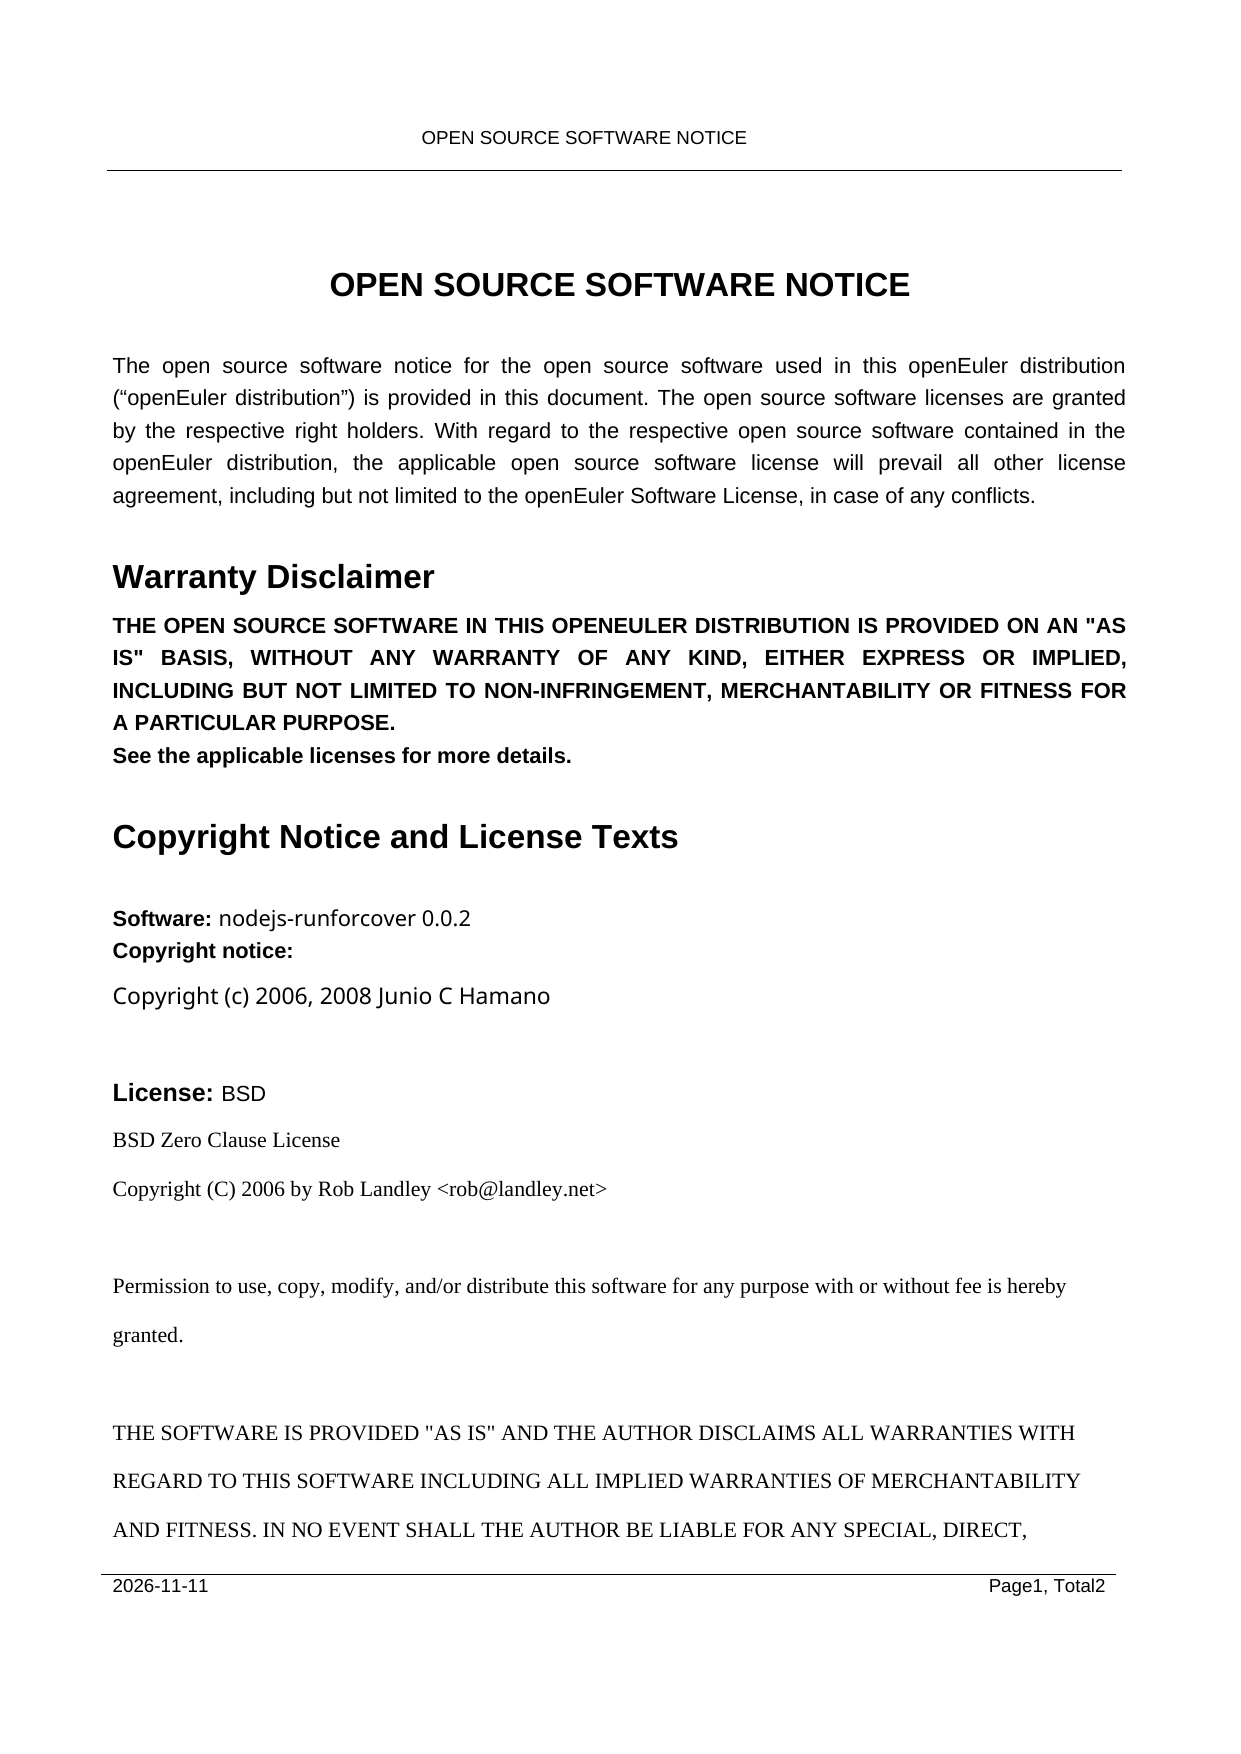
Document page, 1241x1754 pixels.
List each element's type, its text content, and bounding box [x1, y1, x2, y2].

text THE OPEN SOURCE SOFTWARE IN THIS OPENEULER DISTRIBUTION IS PROVIDED ON AN "AS IS" BASIS, WITHOUT ANY WARRANTY OF ANY KIND, EITHER EXPRESS OR IMPLIED, INCLUDING BUT NOT LIMITED TO NON-INFRINGEMENT, MERCHANTABILITY OR FITNESS FOR A PARTICULAR PURPOSE. See the applicable licenses for more details. [112, 609, 1128, 771]
text Copyright Notice and License Texts [112, 804, 1128, 869]
text Software: nodejs-runforcover 0.0.2 [112, 901, 1128, 934]
text Copyright notice: [112, 934, 1128, 966]
text The open source software notice for the open source software used in this openEuler distribution (“openEuler distribution”) is provided in this document. The open source software licenses are granted by the respective right holders. With regard to the respective open source software contained in the openEuler distribution, the applicable open source software license will prevail all other license agreement, including but not limited to the openEuler Software License, in case of any conflicts. [112, 349, 1128, 511]
text License: BSD [112, 1077, 1128, 1109]
text OPEN SOURCE SOFTWARE NOTICE [112, 251, 1128, 316]
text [112, 1123, 1128, 1546]
text Copyright (c) 2006, 2008 Junio C Hamano [112, 979, 1128, 1060]
text Warranty Disclaimer [112, 544, 1128, 609]
